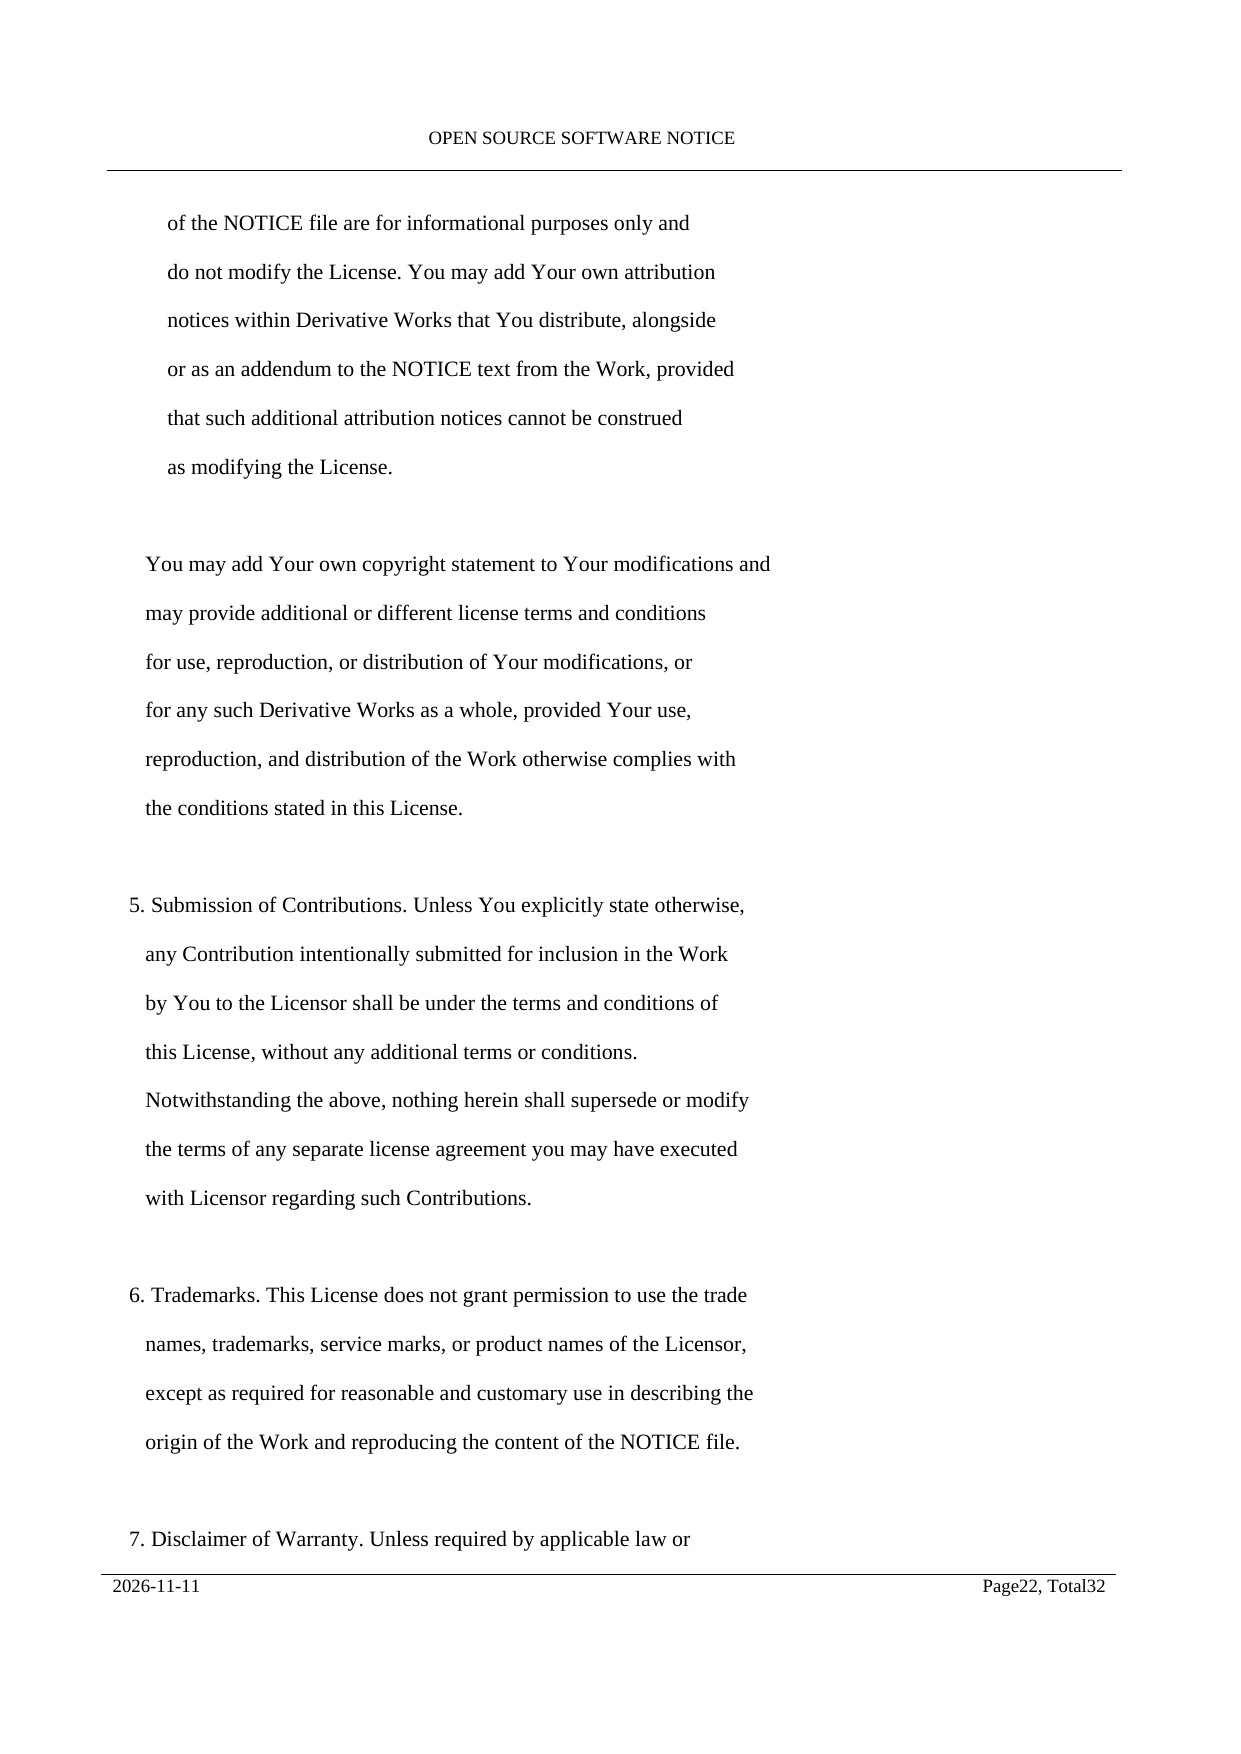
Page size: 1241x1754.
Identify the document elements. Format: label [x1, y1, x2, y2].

text [112, 206, 1128, 1555]
